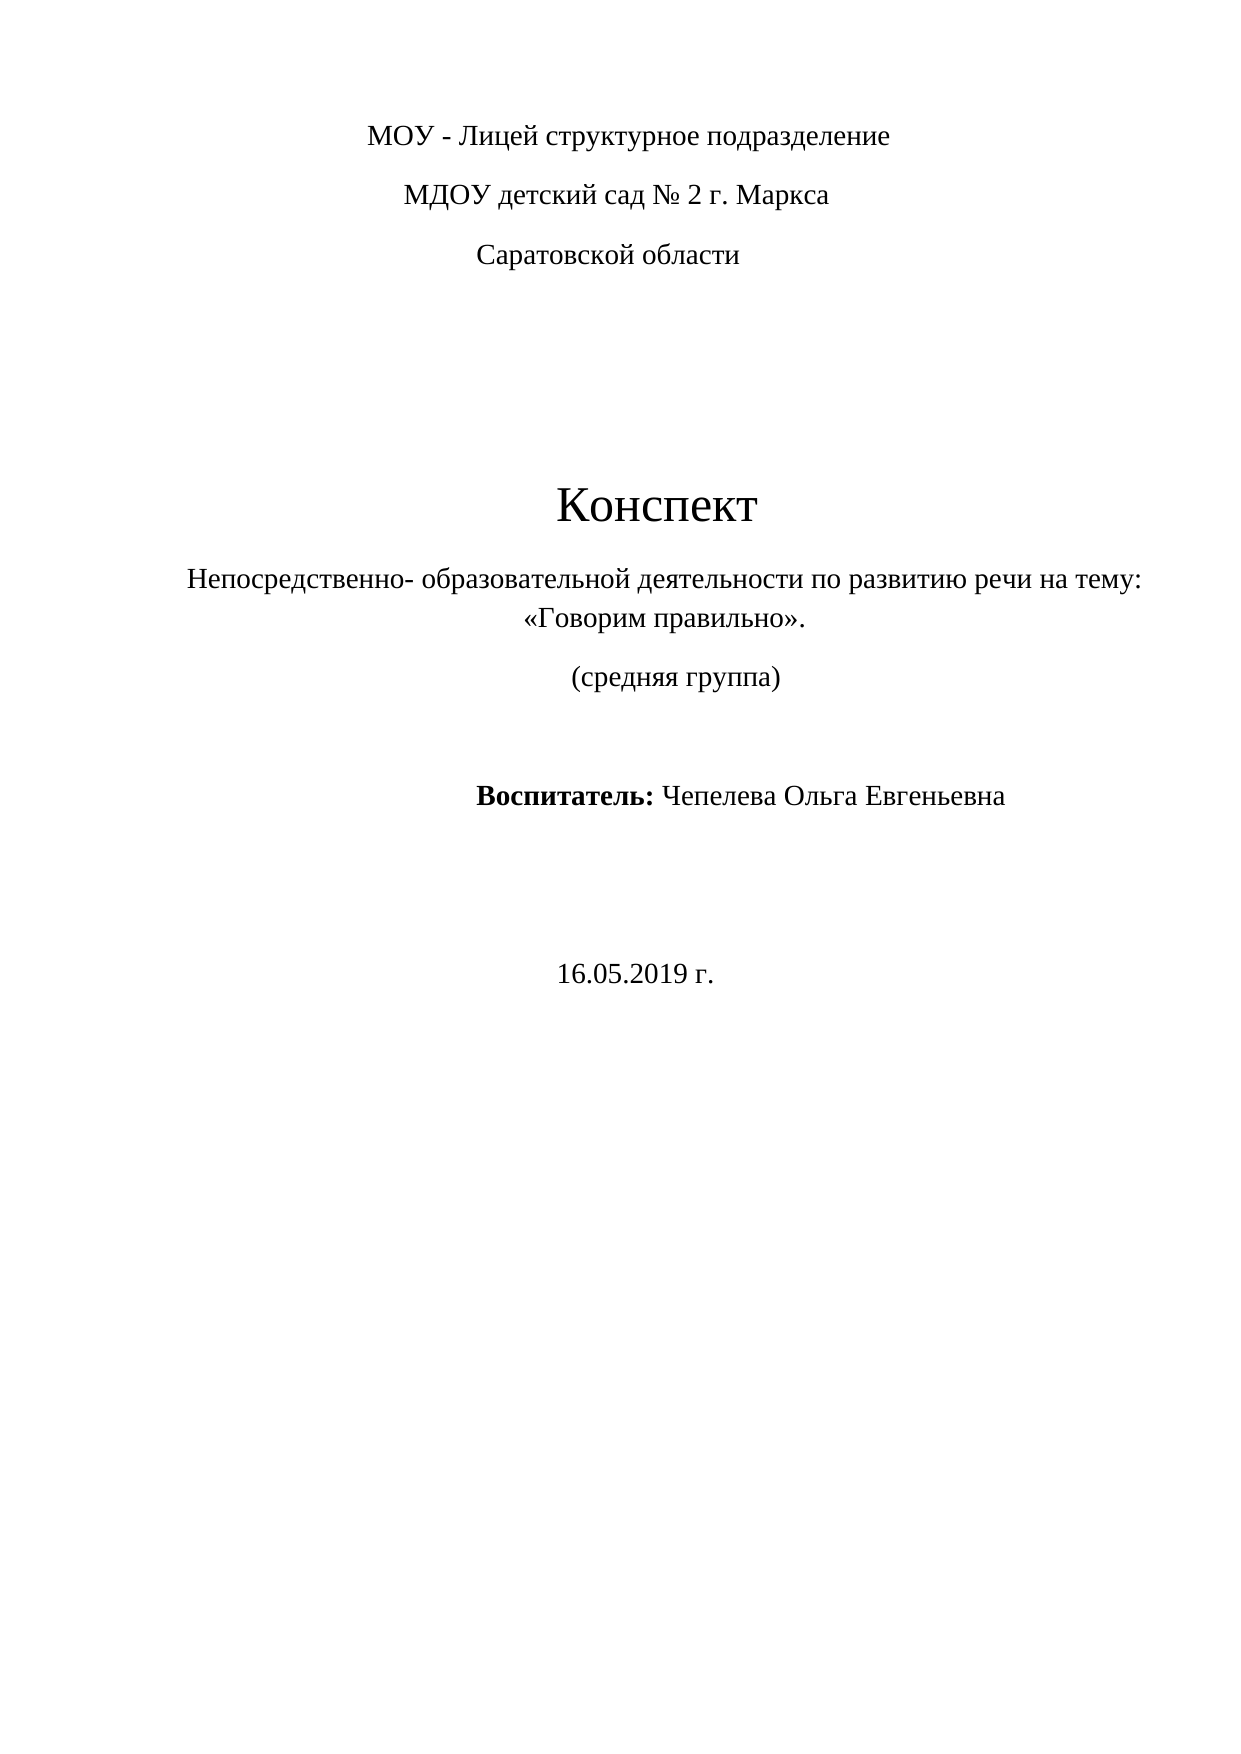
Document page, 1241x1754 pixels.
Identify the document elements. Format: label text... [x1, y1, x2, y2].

text МДОУ детский сад № 2 г. Маркса [177, 177, 1152, 211]
text 16.05.2019 г. [177, 956, 1152, 989]
text Конспект [177, 474, 1152, 532]
text Саратовской области [177, 237, 1152, 270]
text Непосредственно- образовательной деятельности по развитию речи на тему: «Говорим правильно». [177, 561, 1152, 633]
text МОУ - Лицей структурное подразделение [177, 118, 1152, 152]
text Воспитатель: Чепелева Ольга Евгеньевна [177, 778, 1152, 811]
text (средняя группа) [177, 659, 1152, 693]
